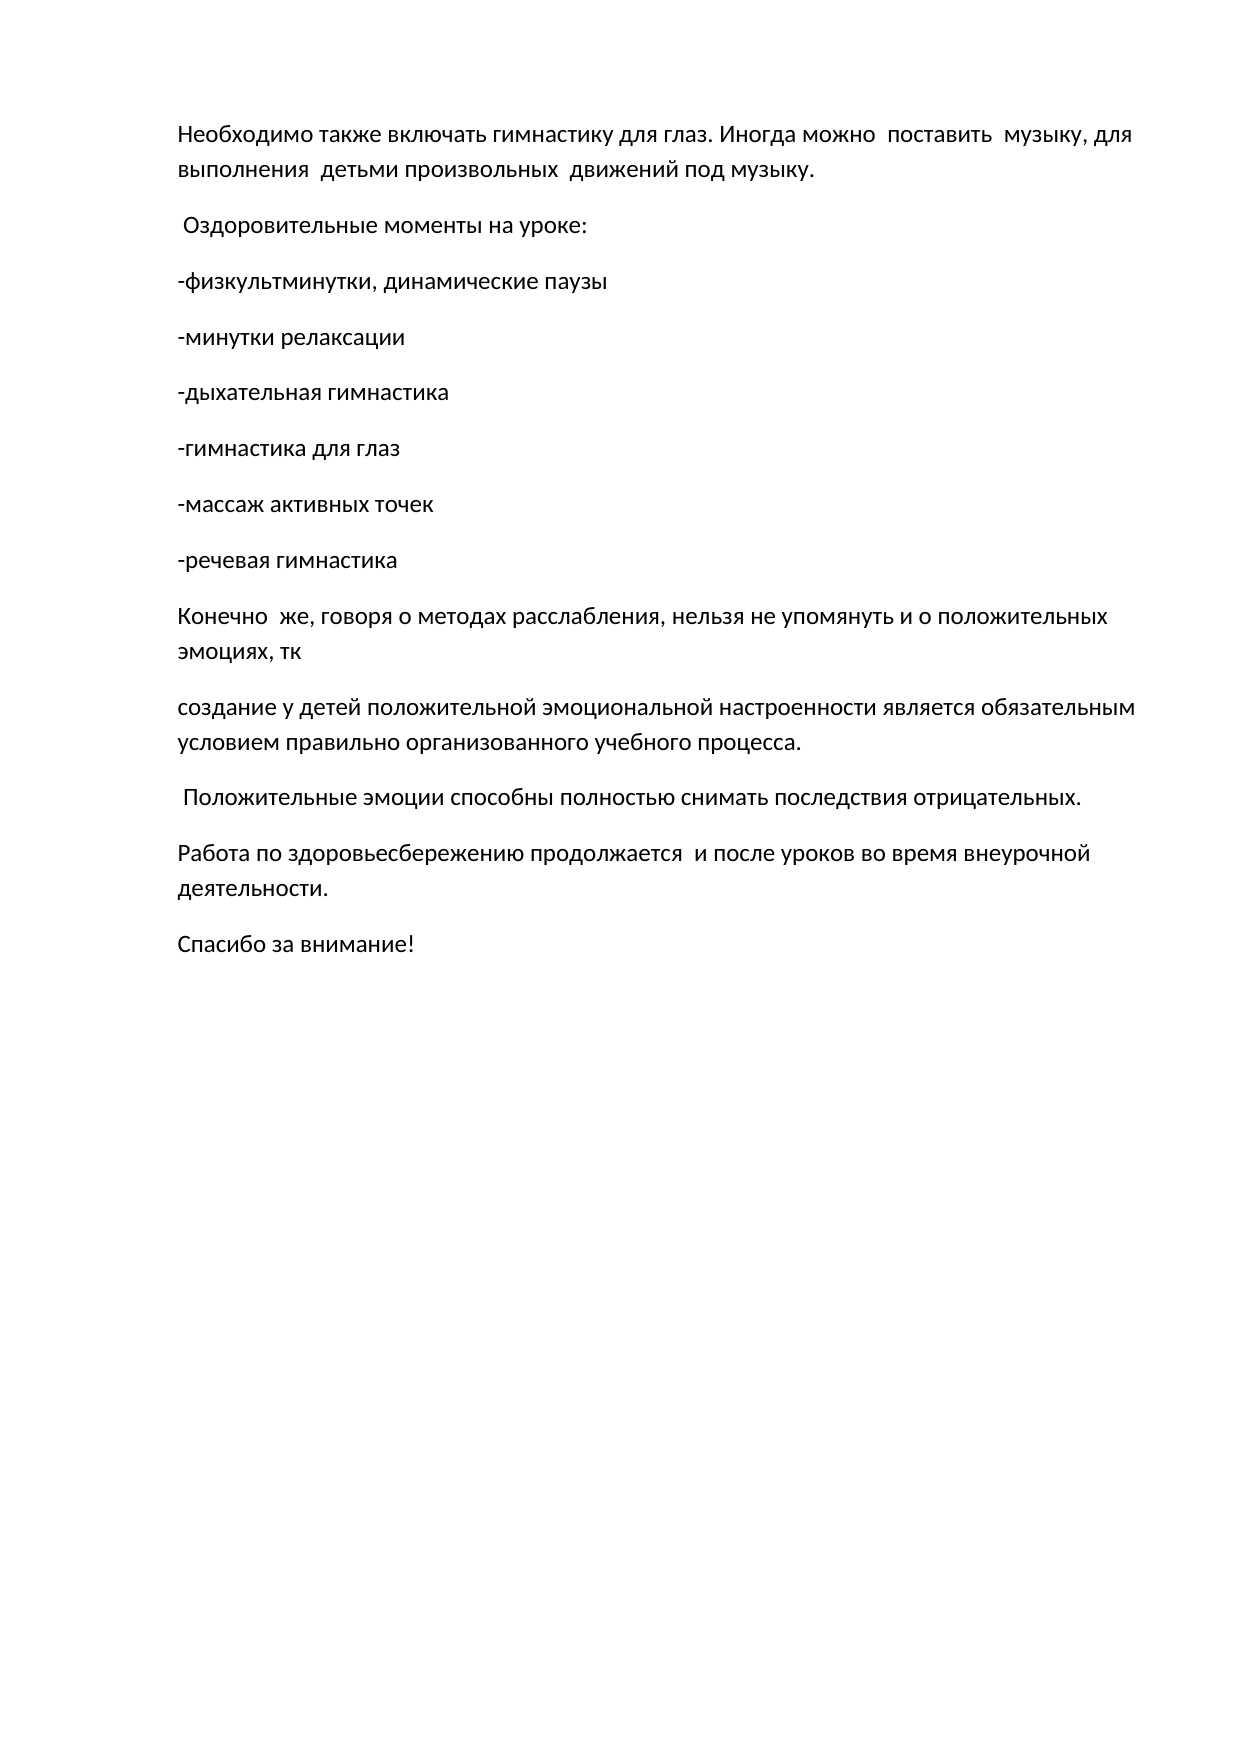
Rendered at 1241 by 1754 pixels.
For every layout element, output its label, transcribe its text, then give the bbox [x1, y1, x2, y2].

text Оздоровительные моменты на уроке: [177, 209, 1152, 239]
text -речевая гимнастика [177, 544, 1152, 574]
text Работа по здоровьесбережению продолжается и после уроков во время внеурочной деятельности. [177, 837, 1152, 903]
text -минутки релаксации [177, 321, 1152, 351]
text -дыхательная гимнастика [177, 376, 1152, 407]
text Конечно же, говоря о методах расслабления, нельзя не упомянуть и о положительных эмоциях, тк [177, 600, 1152, 665]
text -массаж активных точек [177, 488, 1152, 519]
text создание у детей положительной эмоциональной настроенности является обязательным условием правильно организованного учебного процесса. [177, 691, 1152, 756]
text Положительные эмоции способны полностью снимать последствия отрицательных. [177, 781, 1152, 812]
text -гимнастика для глаз [177, 432, 1152, 463]
text Необходимо также включать гимнастику для глаз. Иногда можно поставить музыку, для выполнения детьми произвольных движений под музыку. [177, 118, 1152, 184]
text -физкультминутки, динамические паузы [177, 265, 1152, 295]
text Спасибо за внимание! [177, 928, 1152, 959]
